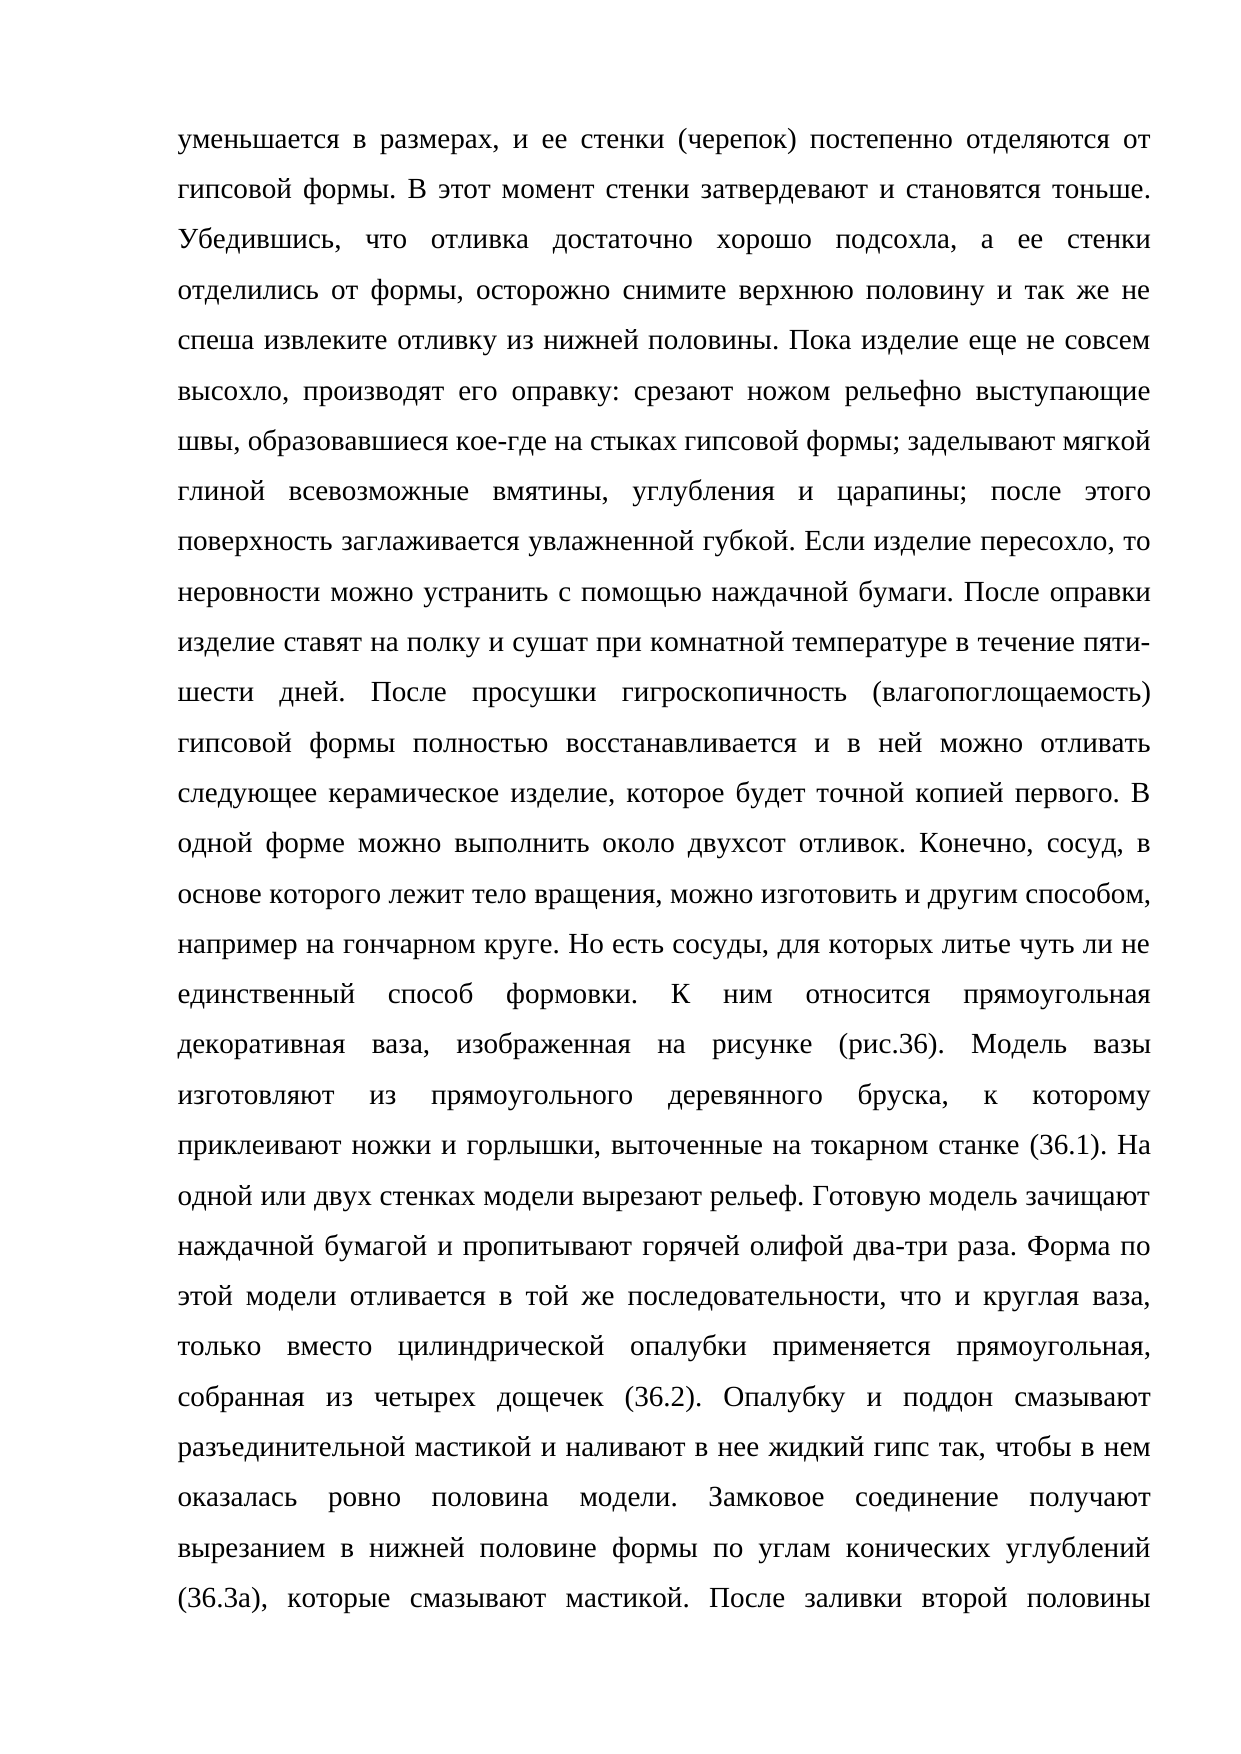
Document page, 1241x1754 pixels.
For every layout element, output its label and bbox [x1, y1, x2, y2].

text [177, 121, 1152, 1614]
